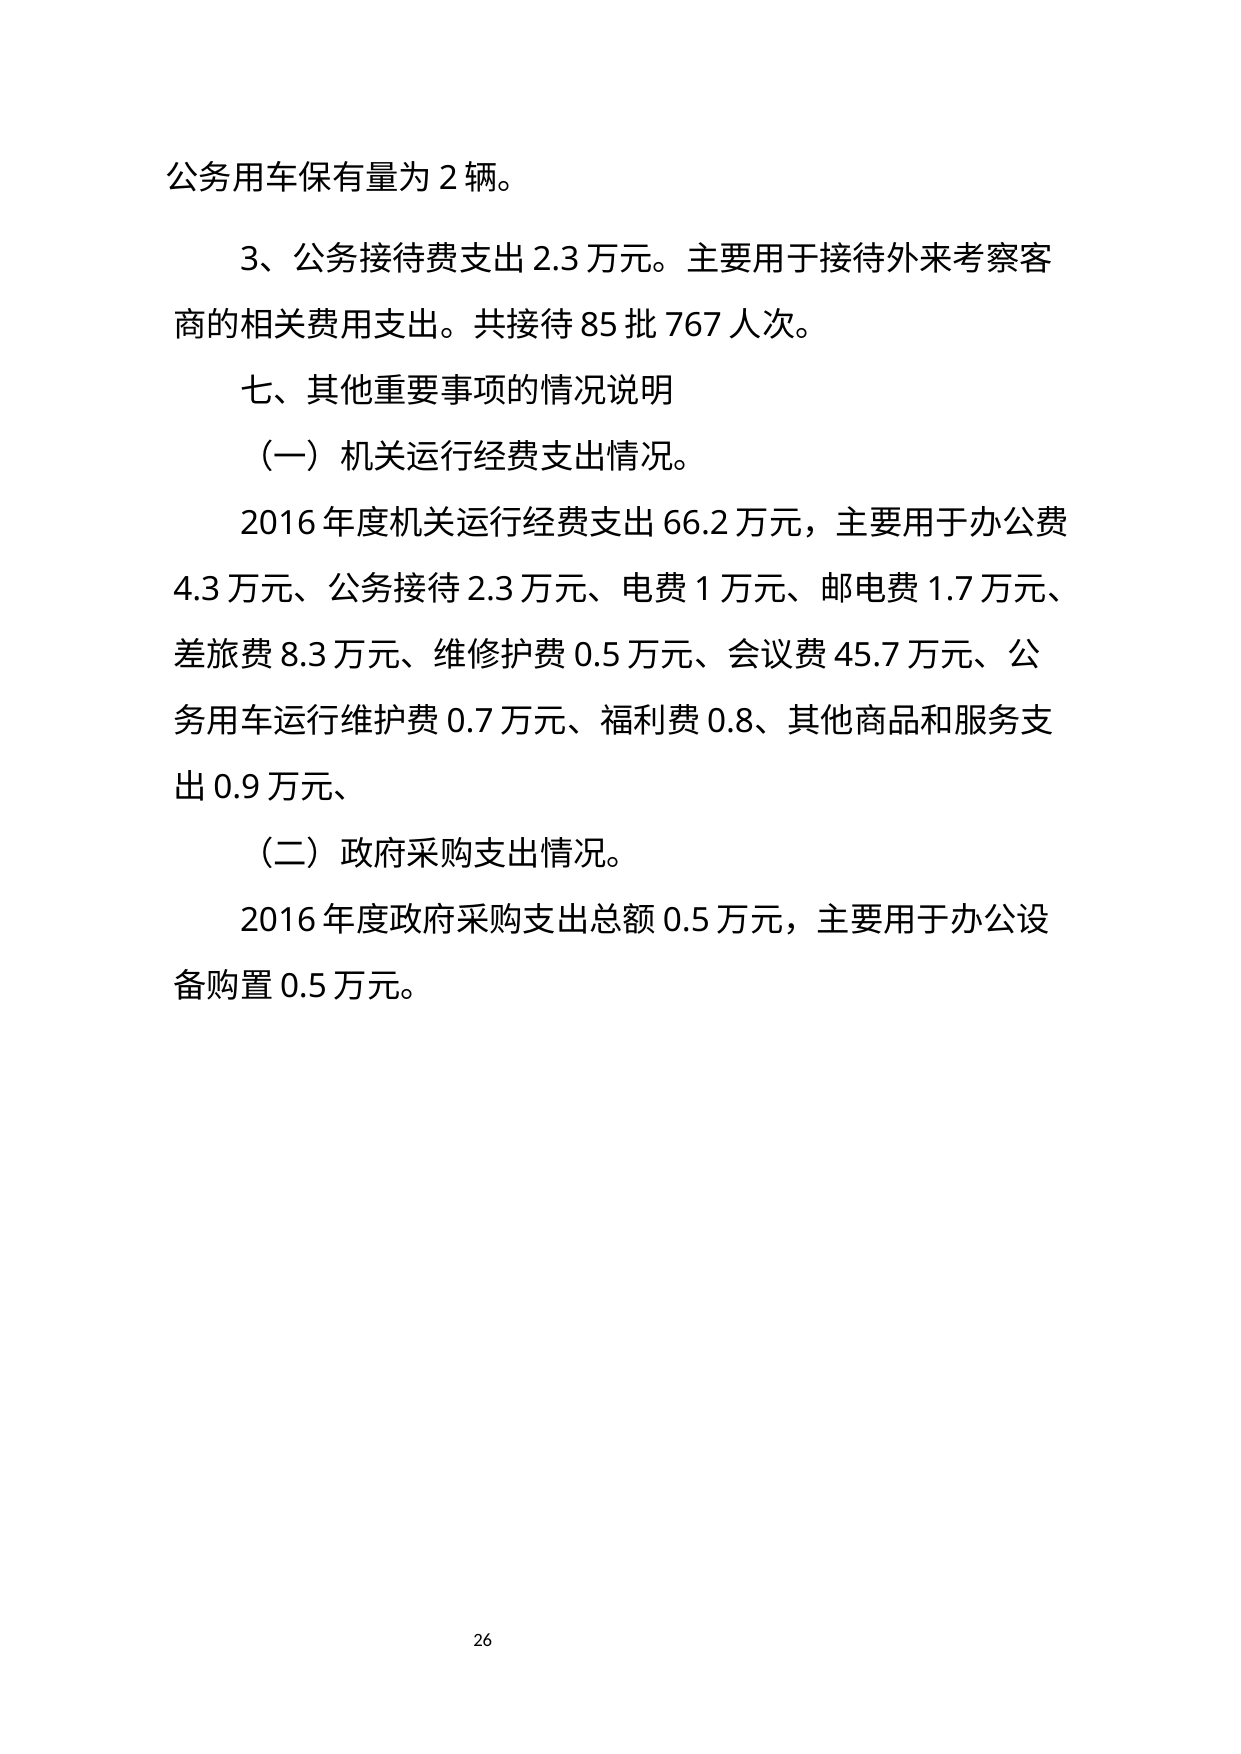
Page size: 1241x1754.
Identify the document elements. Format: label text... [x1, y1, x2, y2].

text 3、公务接待费支出2.3万元。主要用于接待外来考察客商的相关费用支出。共接待85批767人次。 [173, 223, 1073, 355]
text （一）机关运行经费支出情况。 [173, 421, 1073, 487]
text 七、其他重要事项的情况说明 [173, 355, 1073, 421]
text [165, 151, 1081, 199]
text （二）政府采购支出情况。 [173, 817, 1073, 883]
text 2016年度机关运行经费支出66.2万元，主要用于办公费4.3万元、公务接待2.3万元、电费1万元、邮电费1.7万元、差旅费8.3万元、维修护费0.5万元、会议费45.7万元、公务用车运行维护费0.7万元、福利费0.8、其他商品和服务支出0.9万元、 [173, 487, 1073, 817]
text 2016年度政府采购支出总额0.5万元，主要用于办公设备购置0.5万元。 [173, 883, 1073, 1016]
